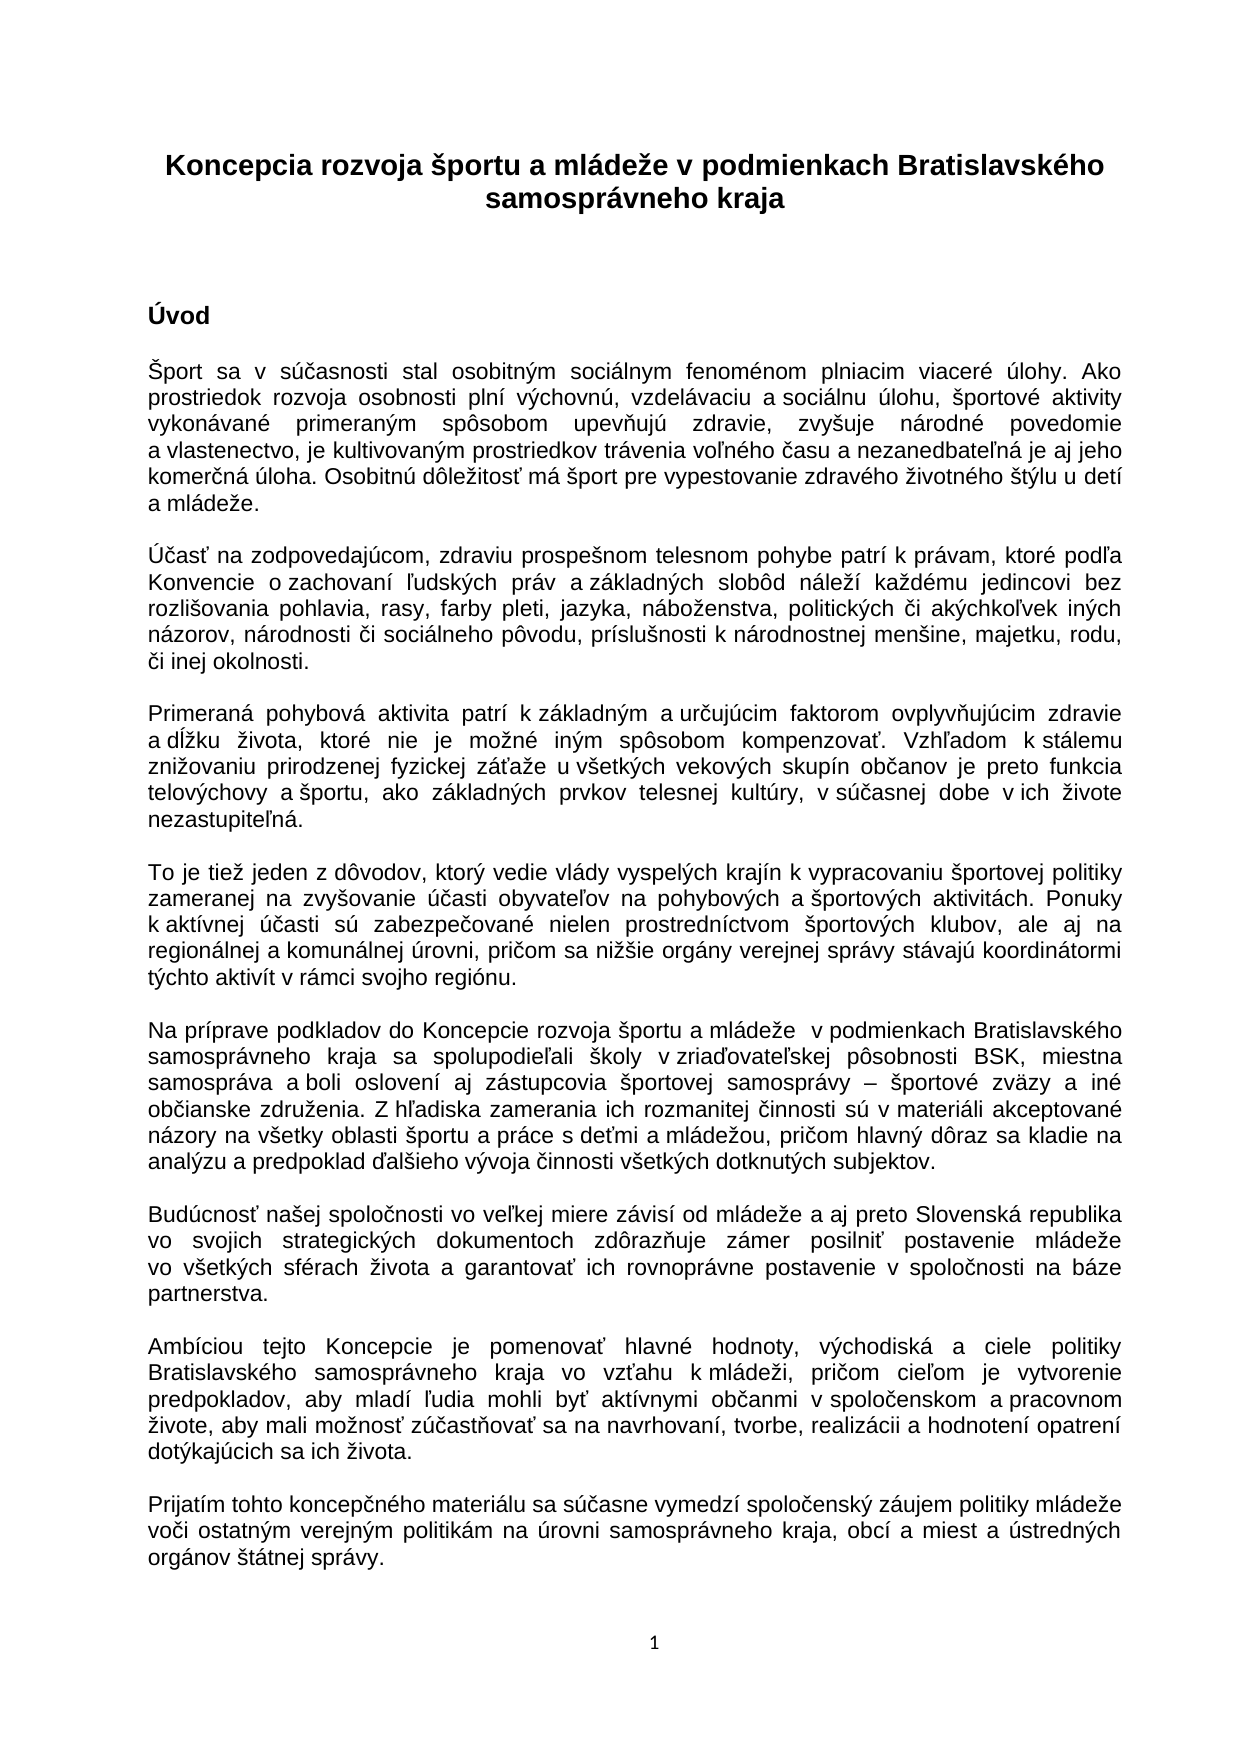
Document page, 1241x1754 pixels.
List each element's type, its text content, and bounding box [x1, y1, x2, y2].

text Ambíciou tejto Koncepcie je pomenovať hlavné hodnoty, východiská a ciele politiky Bratislavského samosprávneho kraja vo vzťahu k mládeži, pričom cieľom je vytvorenie predpokladov, aby mladí ľudia mohli byť aktívnymi občanmi v spoločenskom a pracovnom živote, aby mali možnosť zúčastňovať sa na navrhovaní, tvorbe, realizácii a hodnotení opatrení dotýkajúcich sa ich života. [148, 1333, 1122, 1464]
text To je tiež jeden z dôvodov, ktorý vedie vlády vyspelých krajín k vypracovaniu športovej politiky zameranej na zvyšovanie účasti obyvateľov na pohybových a športových aktivitách. Ponuky k aktívnej účasti sú zabezpečované nielen prostredníctvom športových klubov, ale aj na regionálnej a komunálnej úrovni, pričom sa nižšie orgány verejnej správy stávajú koordinátormi týchto aktivít v rámci svojho regiónu. [148, 858, 1122, 990]
text Úvod [148, 301, 1122, 330]
text Účasť na zodpovedajúcom, zdraviu prospešnom telesnom pohybe patrí k právam, ktoré podľa Konvencie o zachovaní ľudských práv a základných slobôd náleží každému jedincovi bez rozlišovania pohlavia, rasy, farby pleti, jazyka, náboženstva, politických či akýchkoľvek iných názorov, národnosti či sociálneho pôvodu, príslušnosti k národnostnej menšine, majetku, rodu, či inej okolnosti. [148, 542, 1122, 674]
text Na príprave podkladov do Koncepcie rozvoja športu a mládeže v podmienkach Bratislavského samosprávneho kraja sa spolupodieľali školy v zriaďovateľskej pôsobnosti BSK, miestna samospráva a boli oslovení aj zástupcovia športovej samosprávy – športové zväzy a iné občianske združenia. Z hľadiska zamerania ich rozmanitej činnosti sú v materiáli akceptované názory na všetky oblasti športu a práce s deťmi a mládežou, pričom hlavný dôraz sa kladie na analýzu a predpoklad ďalšieho vývoja činnosti všetkých dotknutých subjektov. [148, 1017, 1122, 1175]
text Šport sa v súčasnosti stal osobitným sociálnym fenoménom plniacim viaceré úlohy. Ako prostriedok rozvoja osobnosti plní výchovnú, vzdelávaciu a sociálnu úlohu, športové aktivity vykonávané primeraným spôsobom upevňujú zdravie, zvyšuje národné povedomie a vlastenectvo, je kultivovaným prostriedkov trávenia voľného času a nezanedbateľná je aj jeho komerčná úloha. Osobitnú dôležitosť má šport pre vypestovanie zdravého životného štýlu u detí a mládeže. [148, 358, 1122, 516]
text Budúcnosť našej spoločnosti vo veľkej miere závisí od mládeže a aj preto Slovenská republika vo svojich strategických dokumentoch zdôrazňuje zámer posilniť postavenie mládeže vo všetkých sférach života a garantovať ich rovnoprávne postavenie v spoločnosti na báze partnerstva. [148, 1201, 1122, 1306]
text Prijatím tohto koncepčného materiálu sa súčasne vymedzí spoločenský záujem politiky mládeže voči ostatným verejným politikám na úrovni samosprávneho kraja, obcí a miest a ústredných orgánov štátnej správy. [148, 1491, 1122, 1570]
text Primeraná pohybová aktivita patrí k základným a určujúcim faktorom ovplyvňujúcim zdravie a dĺžku života, ktoré nie je možné iným spôsobom kompenzovať. Vzhľadom k stálemu znižovaniu prirodzenej fyzickej záťaže u všetkých vekových skupín občanov je preto funkcia telovýchovy a športu, ako základných prvkov telesnej kultúry, v súčasnej dobe v ich živote nezastupiteľná. [148, 700, 1122, 832]
text Koncepcia rozvoja športu a mládeže v podmienkach Bratislavského samosprávneho kraja [148, 148, 1122, 215]
